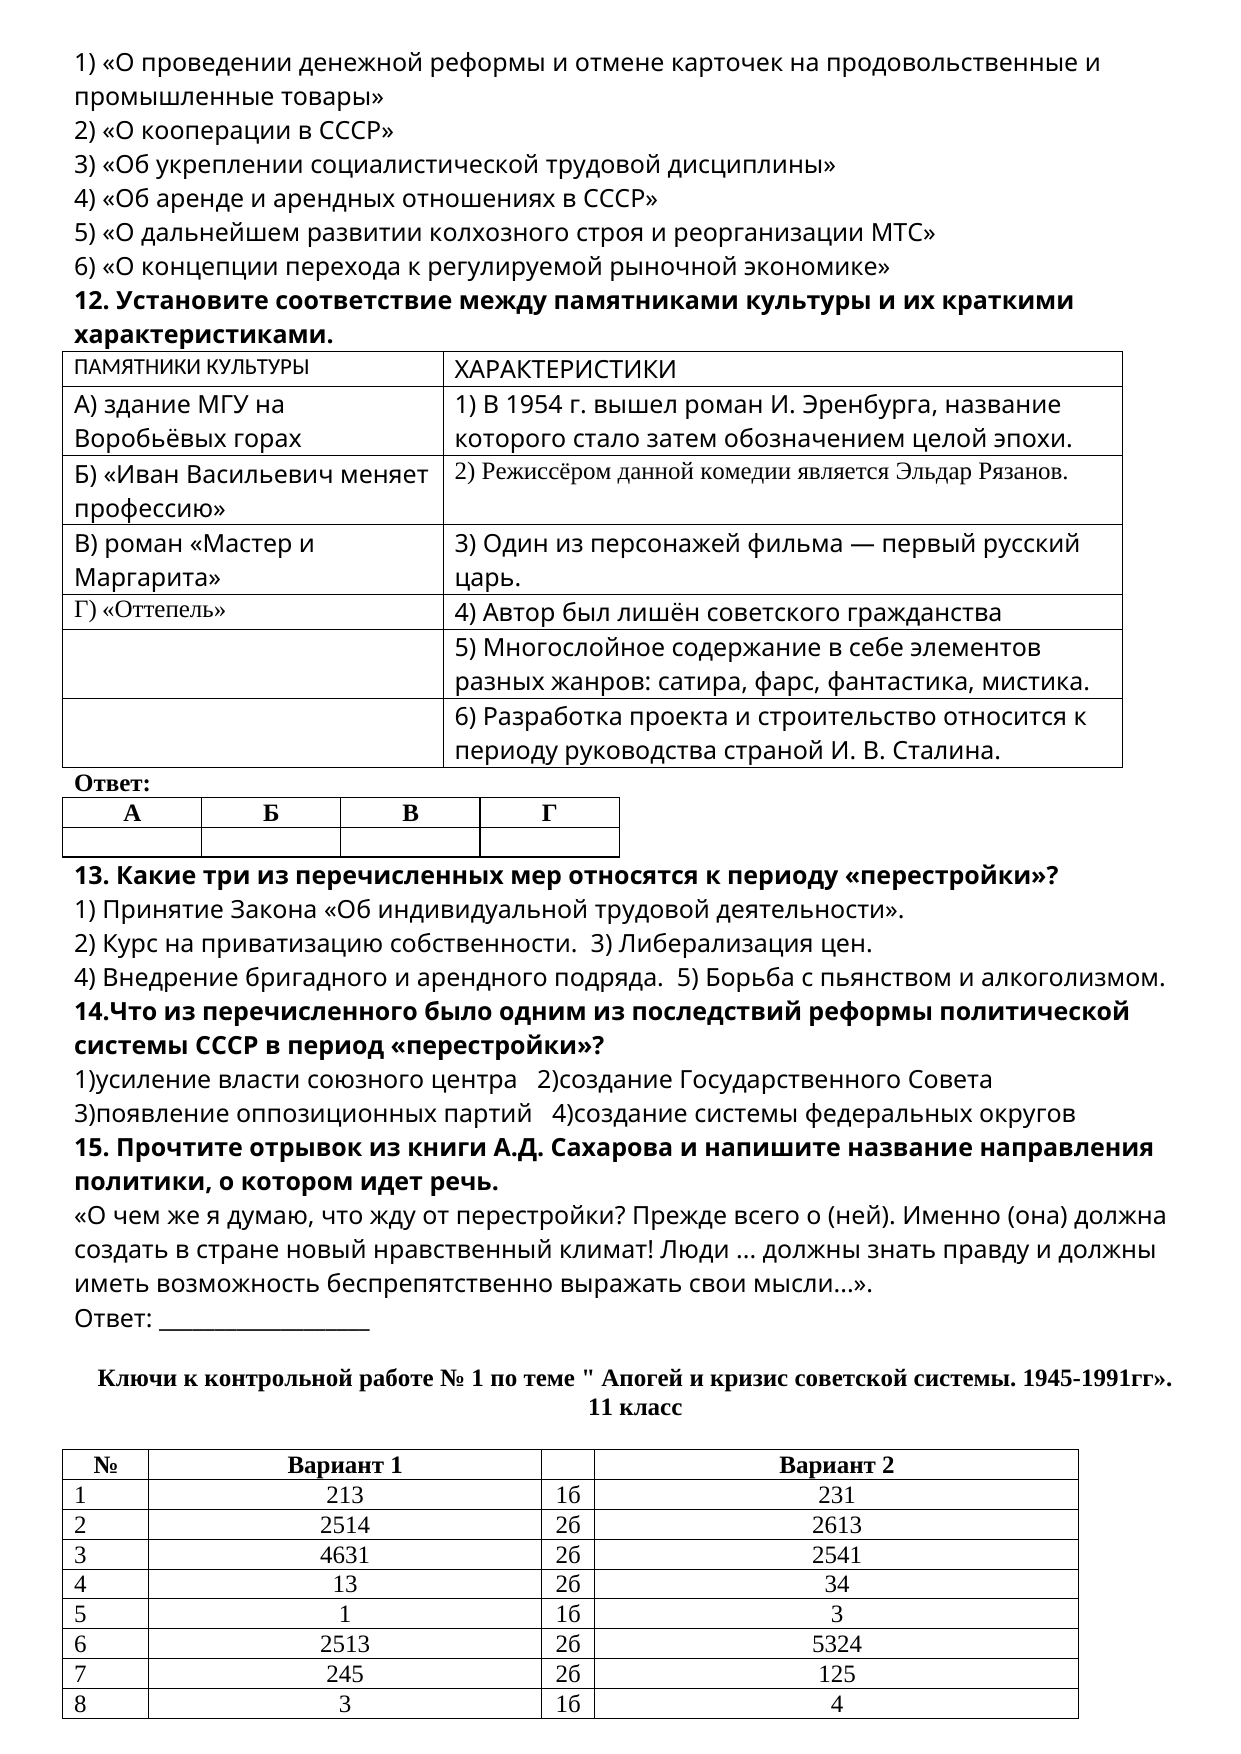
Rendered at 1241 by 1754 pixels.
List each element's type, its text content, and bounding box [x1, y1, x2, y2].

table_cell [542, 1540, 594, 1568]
text Ответ: ___________________ [74, 1300, 1196, 1334]
text 4) «Об аренде и арендных отношениях в СССР» [74, 181, 1196, 215]
text 3)появление оппозиционных партий 4)создание системы федеральных округов [74, 1096, 1196, 1130]
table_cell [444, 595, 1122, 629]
text 5) «О дальнейшем развитии колхозного строя и реорганизации МТС» [74, 215, 1196, 249]
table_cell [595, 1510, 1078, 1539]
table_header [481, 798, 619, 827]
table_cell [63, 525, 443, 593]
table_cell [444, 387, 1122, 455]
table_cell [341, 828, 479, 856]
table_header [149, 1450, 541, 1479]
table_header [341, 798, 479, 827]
text 1)усиление власти союзного центра 2)создание Государственного Совета [74, 1062, 1196, 1096]
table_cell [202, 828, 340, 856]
text 4) Внедрение бригадного и арендного подряда. 5) Борьба с пьянством и алкоголизмом. [74, 959, 1196, 994]
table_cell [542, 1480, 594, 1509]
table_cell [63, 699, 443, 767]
text 2) «О кооперации в СССР» [74, 112, 1196, 147]
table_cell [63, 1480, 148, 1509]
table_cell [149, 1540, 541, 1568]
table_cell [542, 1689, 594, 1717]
text 1) Принятие Закона «Об индивидуальной трудовой деятельности». [74, 891, 1196, 926]
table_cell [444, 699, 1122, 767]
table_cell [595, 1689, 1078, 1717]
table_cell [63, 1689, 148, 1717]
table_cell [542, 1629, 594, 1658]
text 15. Прочтите отрывок из книги А.Д. Сахарова и напишите название направления политики, о котором идет речь. [74, 1130, 1196, 1198]
text Ключи к контрольной работе № 1 по теме " Апогей и кризис советской системы. 1945-1991гг». [74, 1363, 1196, 1392]
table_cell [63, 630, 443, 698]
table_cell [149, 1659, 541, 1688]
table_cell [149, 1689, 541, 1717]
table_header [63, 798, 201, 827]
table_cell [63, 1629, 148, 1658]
text 2) Курс на приватизацию собственности. 3) Либерализация цен. [74, 926, 1196, 959]
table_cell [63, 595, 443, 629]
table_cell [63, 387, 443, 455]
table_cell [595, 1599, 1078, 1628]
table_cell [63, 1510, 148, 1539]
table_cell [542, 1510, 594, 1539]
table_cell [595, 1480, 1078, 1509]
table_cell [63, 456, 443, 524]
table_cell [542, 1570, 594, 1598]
text 11 класс [74, 1392, 1196, 1421]
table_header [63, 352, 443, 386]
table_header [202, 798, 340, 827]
text 13. Какие три из перечисленных мер относятся к периоду «перестройки»? [74, 857, 1196, 891]
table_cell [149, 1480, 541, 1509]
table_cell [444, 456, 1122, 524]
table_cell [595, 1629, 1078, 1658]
text 6) «О концепции перехода к регулируемой рыночной экономике» [74, 249, 1196, 283]
text «О чем же я думаю, что жду от перестройки? Прежде всего о (ней). Именно (она) должна создать в стране новый нравственный климат! Люди ... должны знать правду и должны иметь возможность беспрепятственно выражать свои мысли...». [74, 1198, 1196, 1300]
text 3) «Об укреплении социалистической трудовой дисциплины» [74, 147, 1196, 181]
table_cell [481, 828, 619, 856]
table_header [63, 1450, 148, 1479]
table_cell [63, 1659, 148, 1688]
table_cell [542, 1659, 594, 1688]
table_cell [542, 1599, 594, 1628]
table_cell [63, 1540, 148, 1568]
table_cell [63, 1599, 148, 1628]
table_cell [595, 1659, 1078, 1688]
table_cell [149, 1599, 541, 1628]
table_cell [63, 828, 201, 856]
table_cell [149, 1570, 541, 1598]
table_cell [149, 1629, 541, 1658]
text 14.Что из перечисленного было одним из последствий реформы политической системы СССР в период «перестройки»? [74, 994, 1196, 1062]
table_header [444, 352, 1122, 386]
text 12. Установите соответствие между памятниками культуры и их краткими характеристиками. [74, 283, 1196, 351]
text Ответ: [74, 768, 1196, 797]
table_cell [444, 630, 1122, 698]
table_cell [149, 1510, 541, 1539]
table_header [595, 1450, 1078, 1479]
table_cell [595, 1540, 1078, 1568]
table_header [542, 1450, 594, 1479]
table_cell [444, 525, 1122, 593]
text 1) «О проведении денежной реформы и отмене карточек на продовольственные и промышленные товары» [74, 44, 1196, 112]
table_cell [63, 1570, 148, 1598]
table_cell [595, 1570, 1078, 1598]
